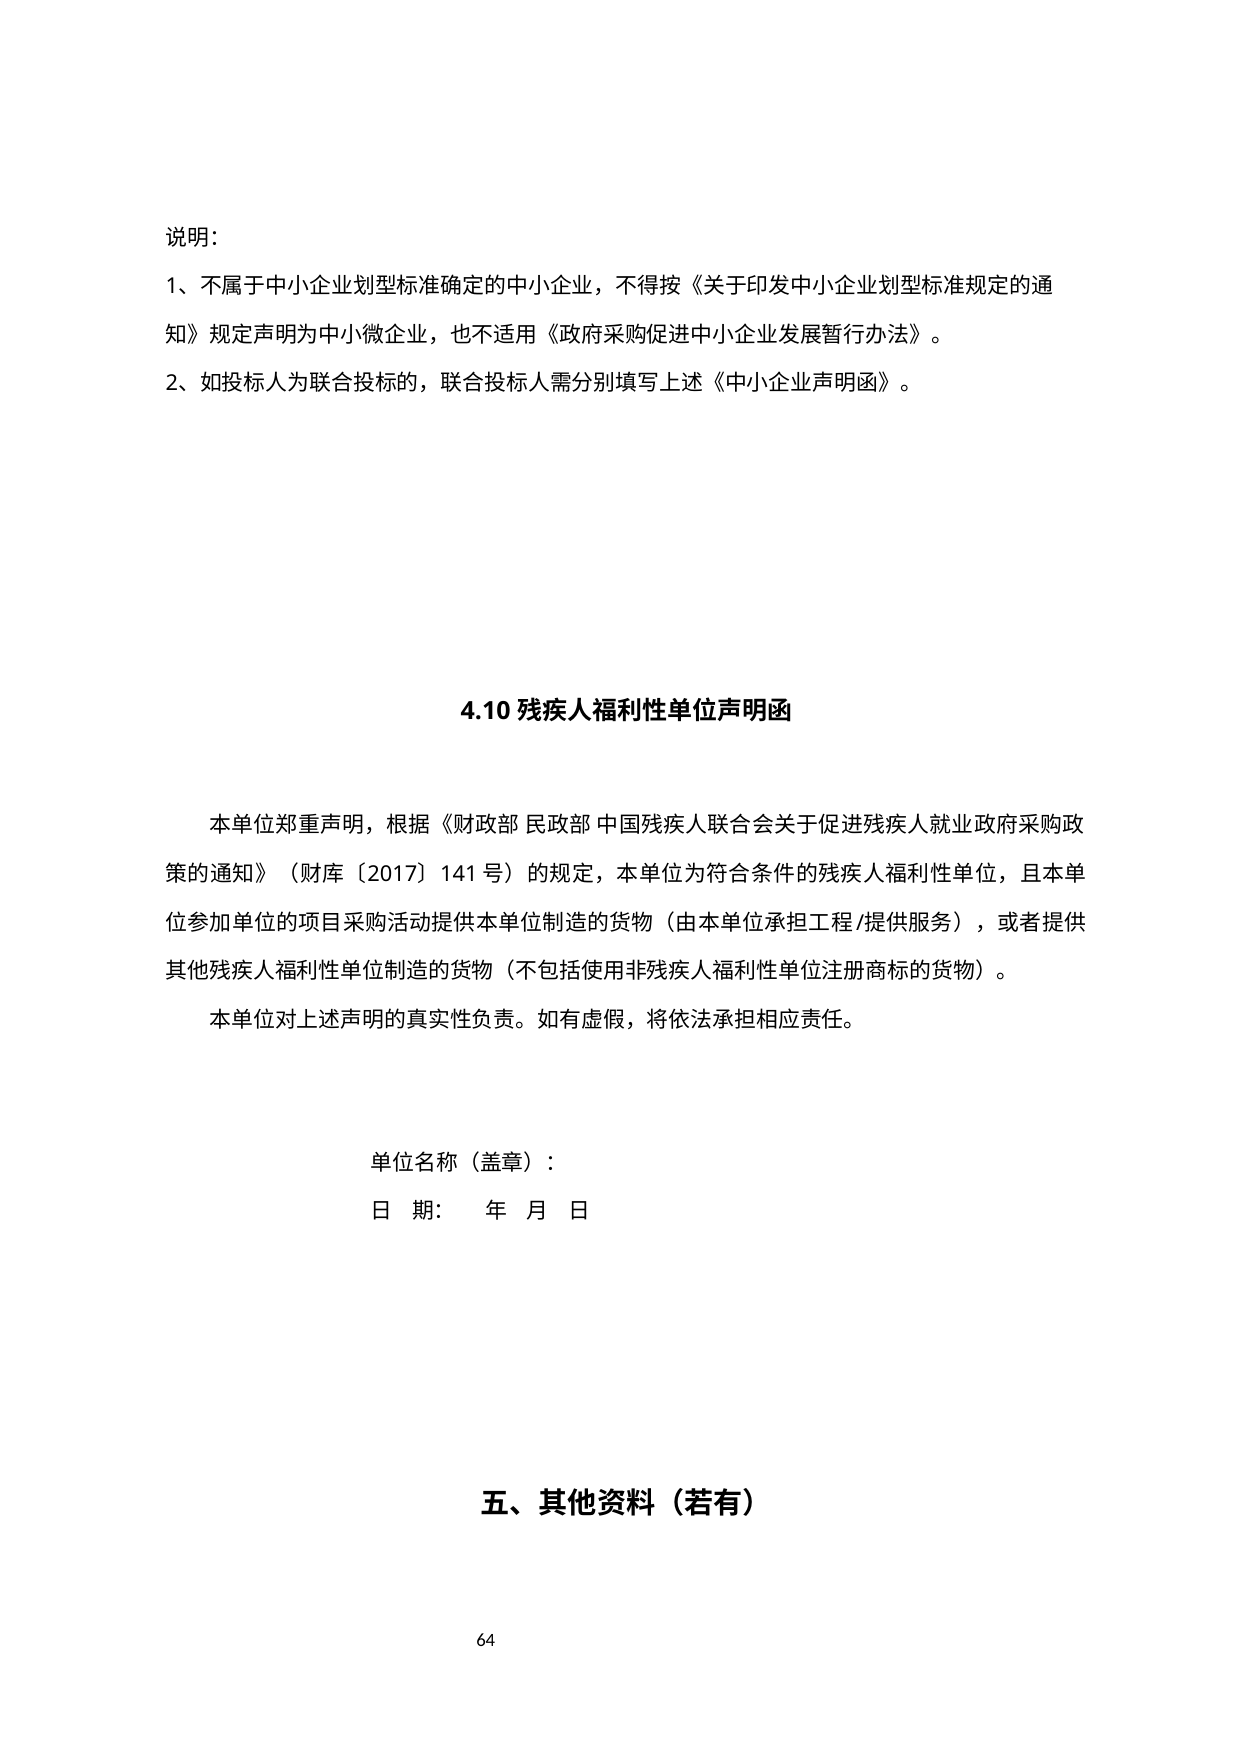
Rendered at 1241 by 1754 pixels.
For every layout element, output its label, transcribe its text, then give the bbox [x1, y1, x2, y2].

text 2、如投标人为联合投标的，联合投标人需分别填写上述《中小企业声明函》。 [165, 365, 1087, 397]
text 日 期： 年 月 日 [165, 1193, 1087, 1225]
text 单位名称（盖章）： [165, 1144, 1087, 1177]
text 1、不属于中小企业划型标准确定的中小企业，不得按《关于印发中小企业划型标准规定的通知》规定声明为中小微企业，也不适用《政府采购促进中小企业发展暂行办法》。 [165, 268, 1087, 349]
text 本单位郑重声明，根据《财政部 民政部 中国残疾人联合会关于促进残疾人就业政府采购政策的通知》（财库〔2017〕141号）的规定，本单位为符合条件的残疾人福利性单位，且本单位参加单位的项目采购活动提供本单位制造的货物（由本单位承担工程/提供服务），或者提供其他残疾人福利性单位制造的货物（不包括使用非残疾人福利性单位注册商标的货物）。 [165, 807, 1087, 986]
text 本单位对上述声明的真实性负责。如有虚假，将依法承担相应责任。 [165, 1001, 1087, 1034]
text 五、其他资料（若有） [165, 1469, 1087, 1534]
text 说明： [165, 219, 1087, 252]
text 4.10 残疾人福利性单位声明函 [165, 676, 1087, 741]
